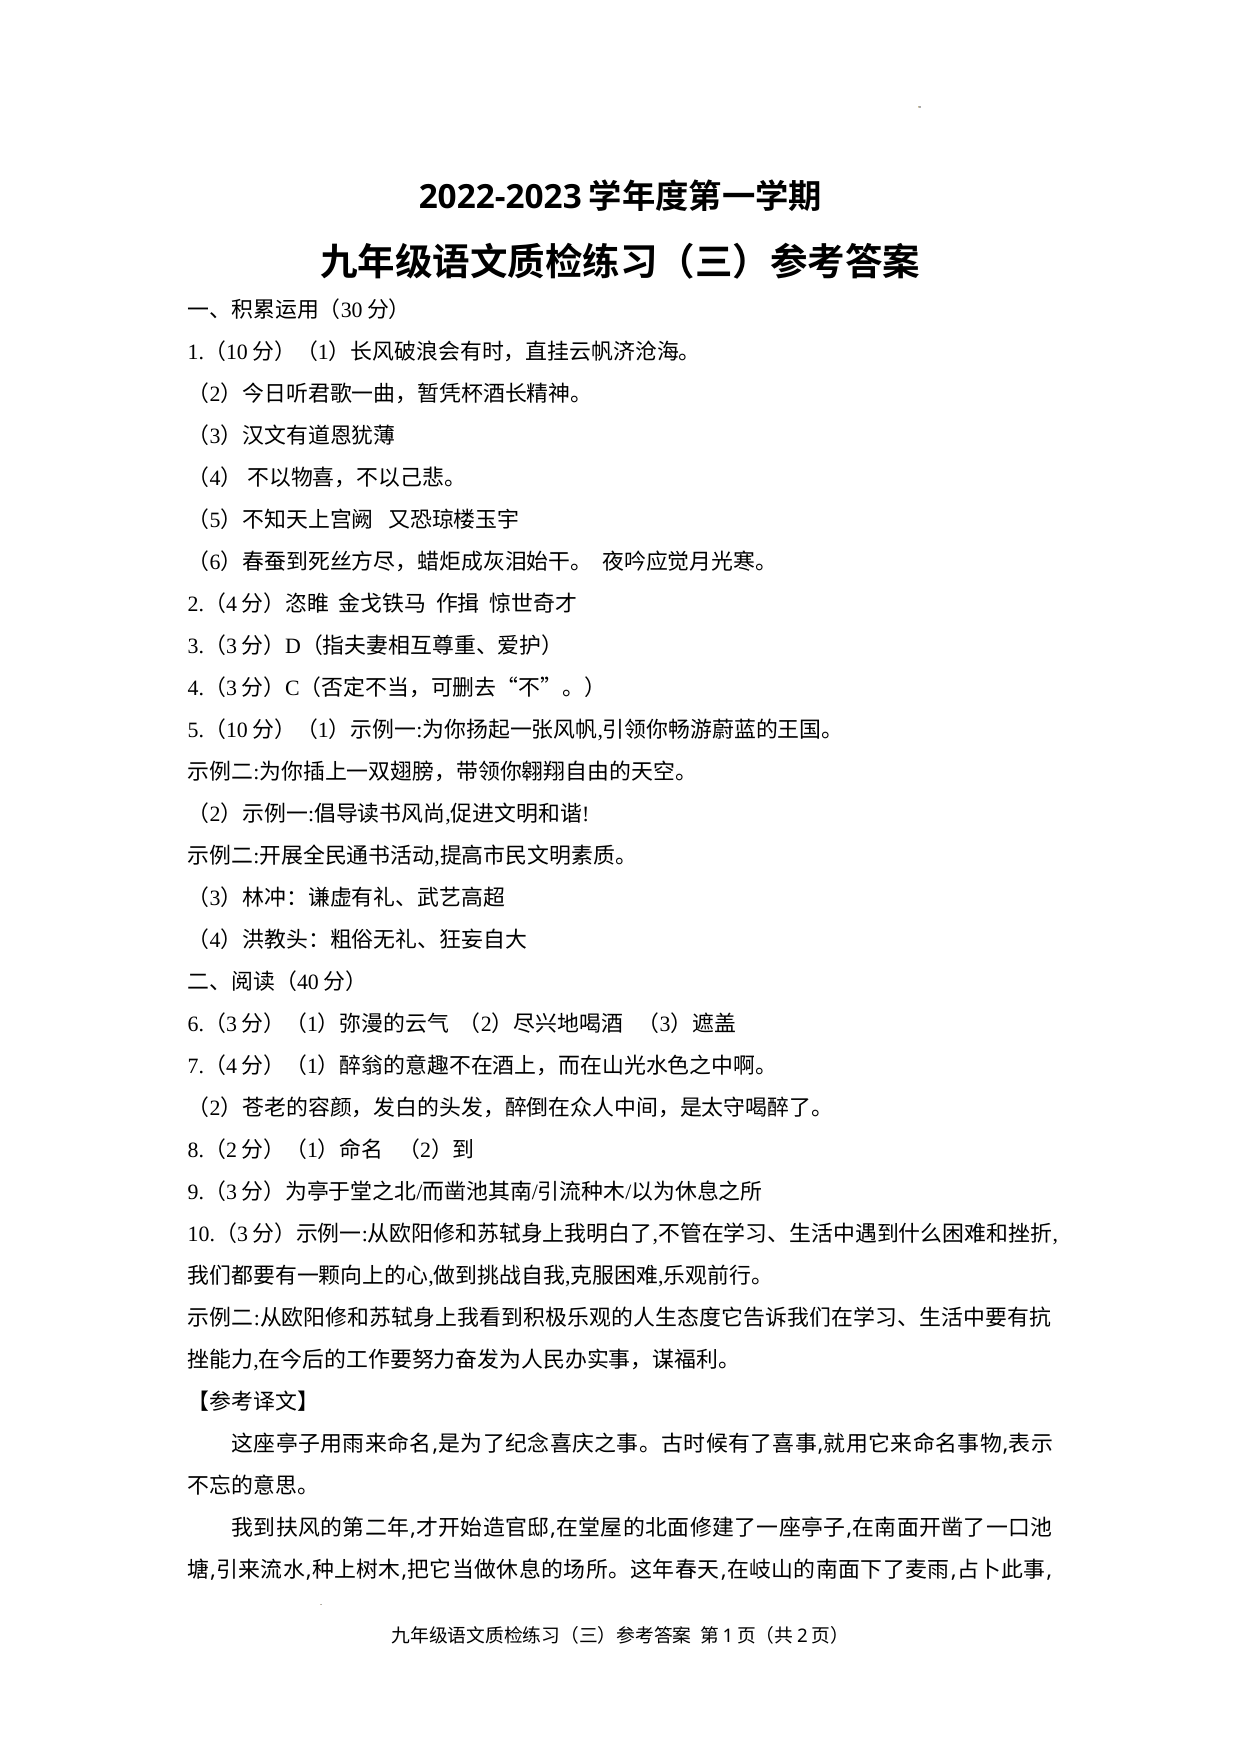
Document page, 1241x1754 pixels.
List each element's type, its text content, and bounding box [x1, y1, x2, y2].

text （4）洪教头：粗俗无礼、狂妄自大 [187, 922, 1053, 954]
text 示例二:为你插上一双翅膀，带领你翱翔自由的天空。 [187, 754, 1053, 786]
text 1.（10分）（1）长风破浪会有时，直挂云帆济沧海。 [187, 334, 1053, 366]
text 示例二:从欧阳修和苏轼身上我看到积极乐观的人生态度它告诉我们在学习、生活中要有抗挫能力,在今后的工作要努力奋发为人民办实事，谋福利。 [187, 1300, 1053, 1374]
text （3）汉文有道恩犹薄 [187, 418, 1053, 450]
text 7.（4分）（1）醉翁的意趣不在酒上，而在山光水色之中啊。 [187, 1048, 1053, 1080]
text 4.（3分）C（否定不当，可删去“不”。） [187, 670, 1053, 702]
text （6）春蚕到死丝方尽，蜡炬成灰泪始干。 夜吟应觉月光寒。 [187, 544, 1053, 576]
text （4） 不以物喜，不以己悲。 [187, 460, 1053, 492]
text 6.（3分）（1）弥漫的云气 （2）尽兴地喝酒 （3）遮盖 [187, 1006, 1053, 1038]
text （2）今日听君歌一曲，暂凭杯酒长精神。 [187, 376, 1053, 408]
text 9.（3分）为亭于堂之北/而凿池其南/引流种木/以为休息之所 [187, 1173, 1053, 1206]
text 8.（2分）（1）命名 （2）到 [187, 1132, 1053, 1164]
text 2022-2023学年度第一学期 [187, 162, 1053, 227]
text （3）林冲：谦虚有礼、武艺高超 [187, 880, 1053, 912]
text 示例二:开展全民通书活动,提高市民文明素质。 [187, 838, 1053, 870]
text 10.（3分）示例一:从欧阳修和苏轼身上我明白了,不管在学习、生活中遇到什么困难和挫折,我们都要有一颗向上的心,做到挑战自我,克服困难,乐观前行。 [187, 1216, 1053, 1290]
text 3.（3分）D（指夫妻相互尊重、爱护） [187, 628, 1053, 660]
text 5.（10分）（1）示例一:为你扬起一张风帆,引领你畅游蔚蓝的王国。 [187, 712, 1053, 744]
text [187, 1510, 1053, 1585]
text 【参考译文】 [187, 1384, 1053, 1416]
text 九年级语文质检练习（三）参考答案 [187, 227, 1053, 292]
text （2）示例一:倡导读书风尚,促进文明和谐! [187, 796, 1053, 828]
text 2.（4分）恣睢 金戈铁马 作揖 惊世奇才 [187, 586, 1053, 618]
text （5）不知天上宫阙 又恐琼楼玉宇 [187, 502, 1053, 534]
text 这座亭子用雨来命名,是为了纪念喜庆之事。古时候有了喜事,就用它来命名事物,表示不忘的意思。 [187, 1426, 1053, 1501]
text 二、阅读（40分） [187, 964, 1053, 996]
text 一、积累运用（30分） [187, 292, 1053, 324]
text （2）苍老的容颜，发白的头发，醉倒在众人中间，是太守喝醉了。 [187, 1089, 1053, 1122]
